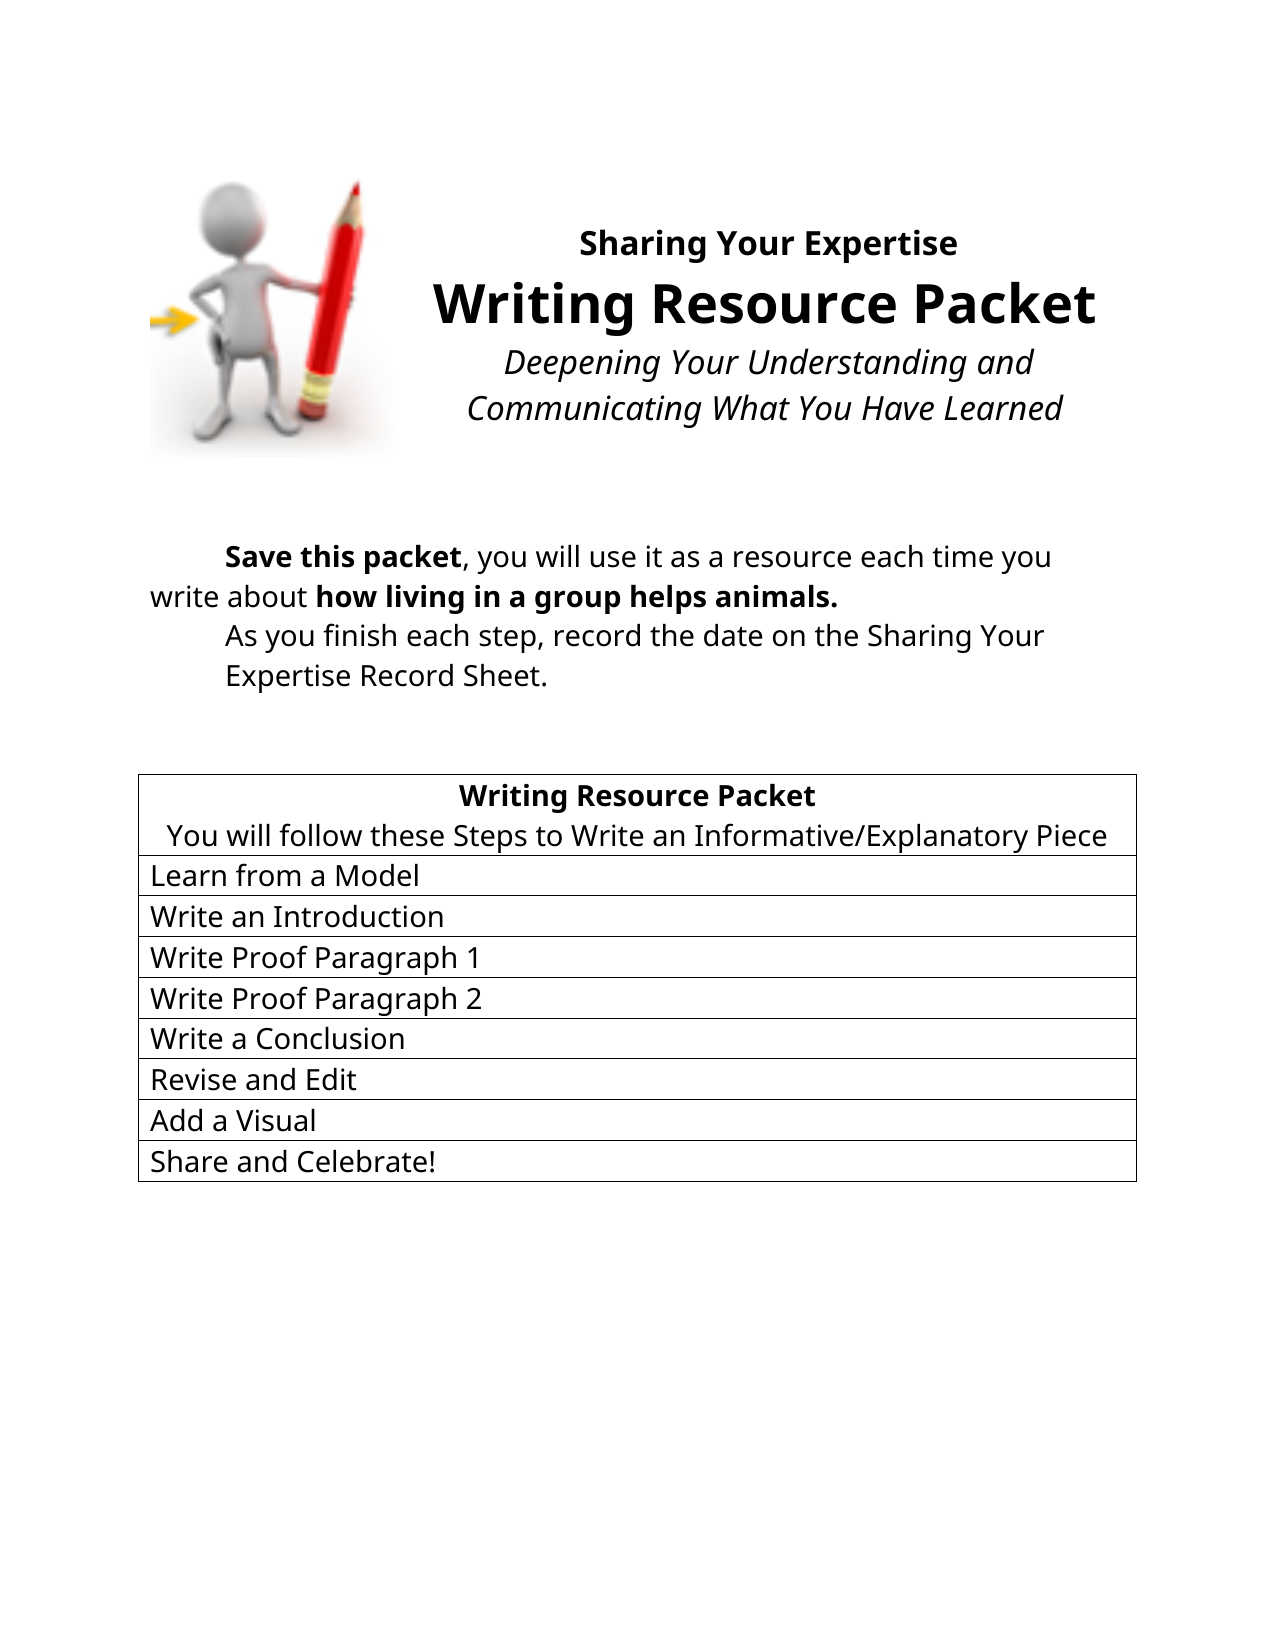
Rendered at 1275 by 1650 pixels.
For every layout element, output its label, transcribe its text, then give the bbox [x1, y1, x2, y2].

table_cell Share and Celebrate! [139, 1141, 1136, 1181]
list As you finish each step, record the date on the Sharing Your Expertise Record Sheet. [225, 616, 1125, 695]
list Save this packet, you will use it as a resource each time you [225, 536, 1125, 576]
picture [150, 150, 417, 457]
table_cell Write Proof Paragraph 2 [139, 978, 1136, 1018]
table_cell Learn from a Model [139, 856, 1136, 895]
text write about how living in a group helps animals. [150, 576, 1125, 616]
table_cell Write Proof Paragraph 1 [139, 937, 1136, 977]
table_header Writing Resource Packet You will follow these Steps to Write an Informative/Explanatory Piece [139, 775, 1136, 855]
table_cell Add a Visual [139, 1100, 1136, 1140]
table_cell Write an Introduction [139, 896, 1136, 936]
table_cell Revise and Edit [139, 1059, 1136, 1099]
table_cell Write a Conclusion [139, 1019, 1136, 1058]
